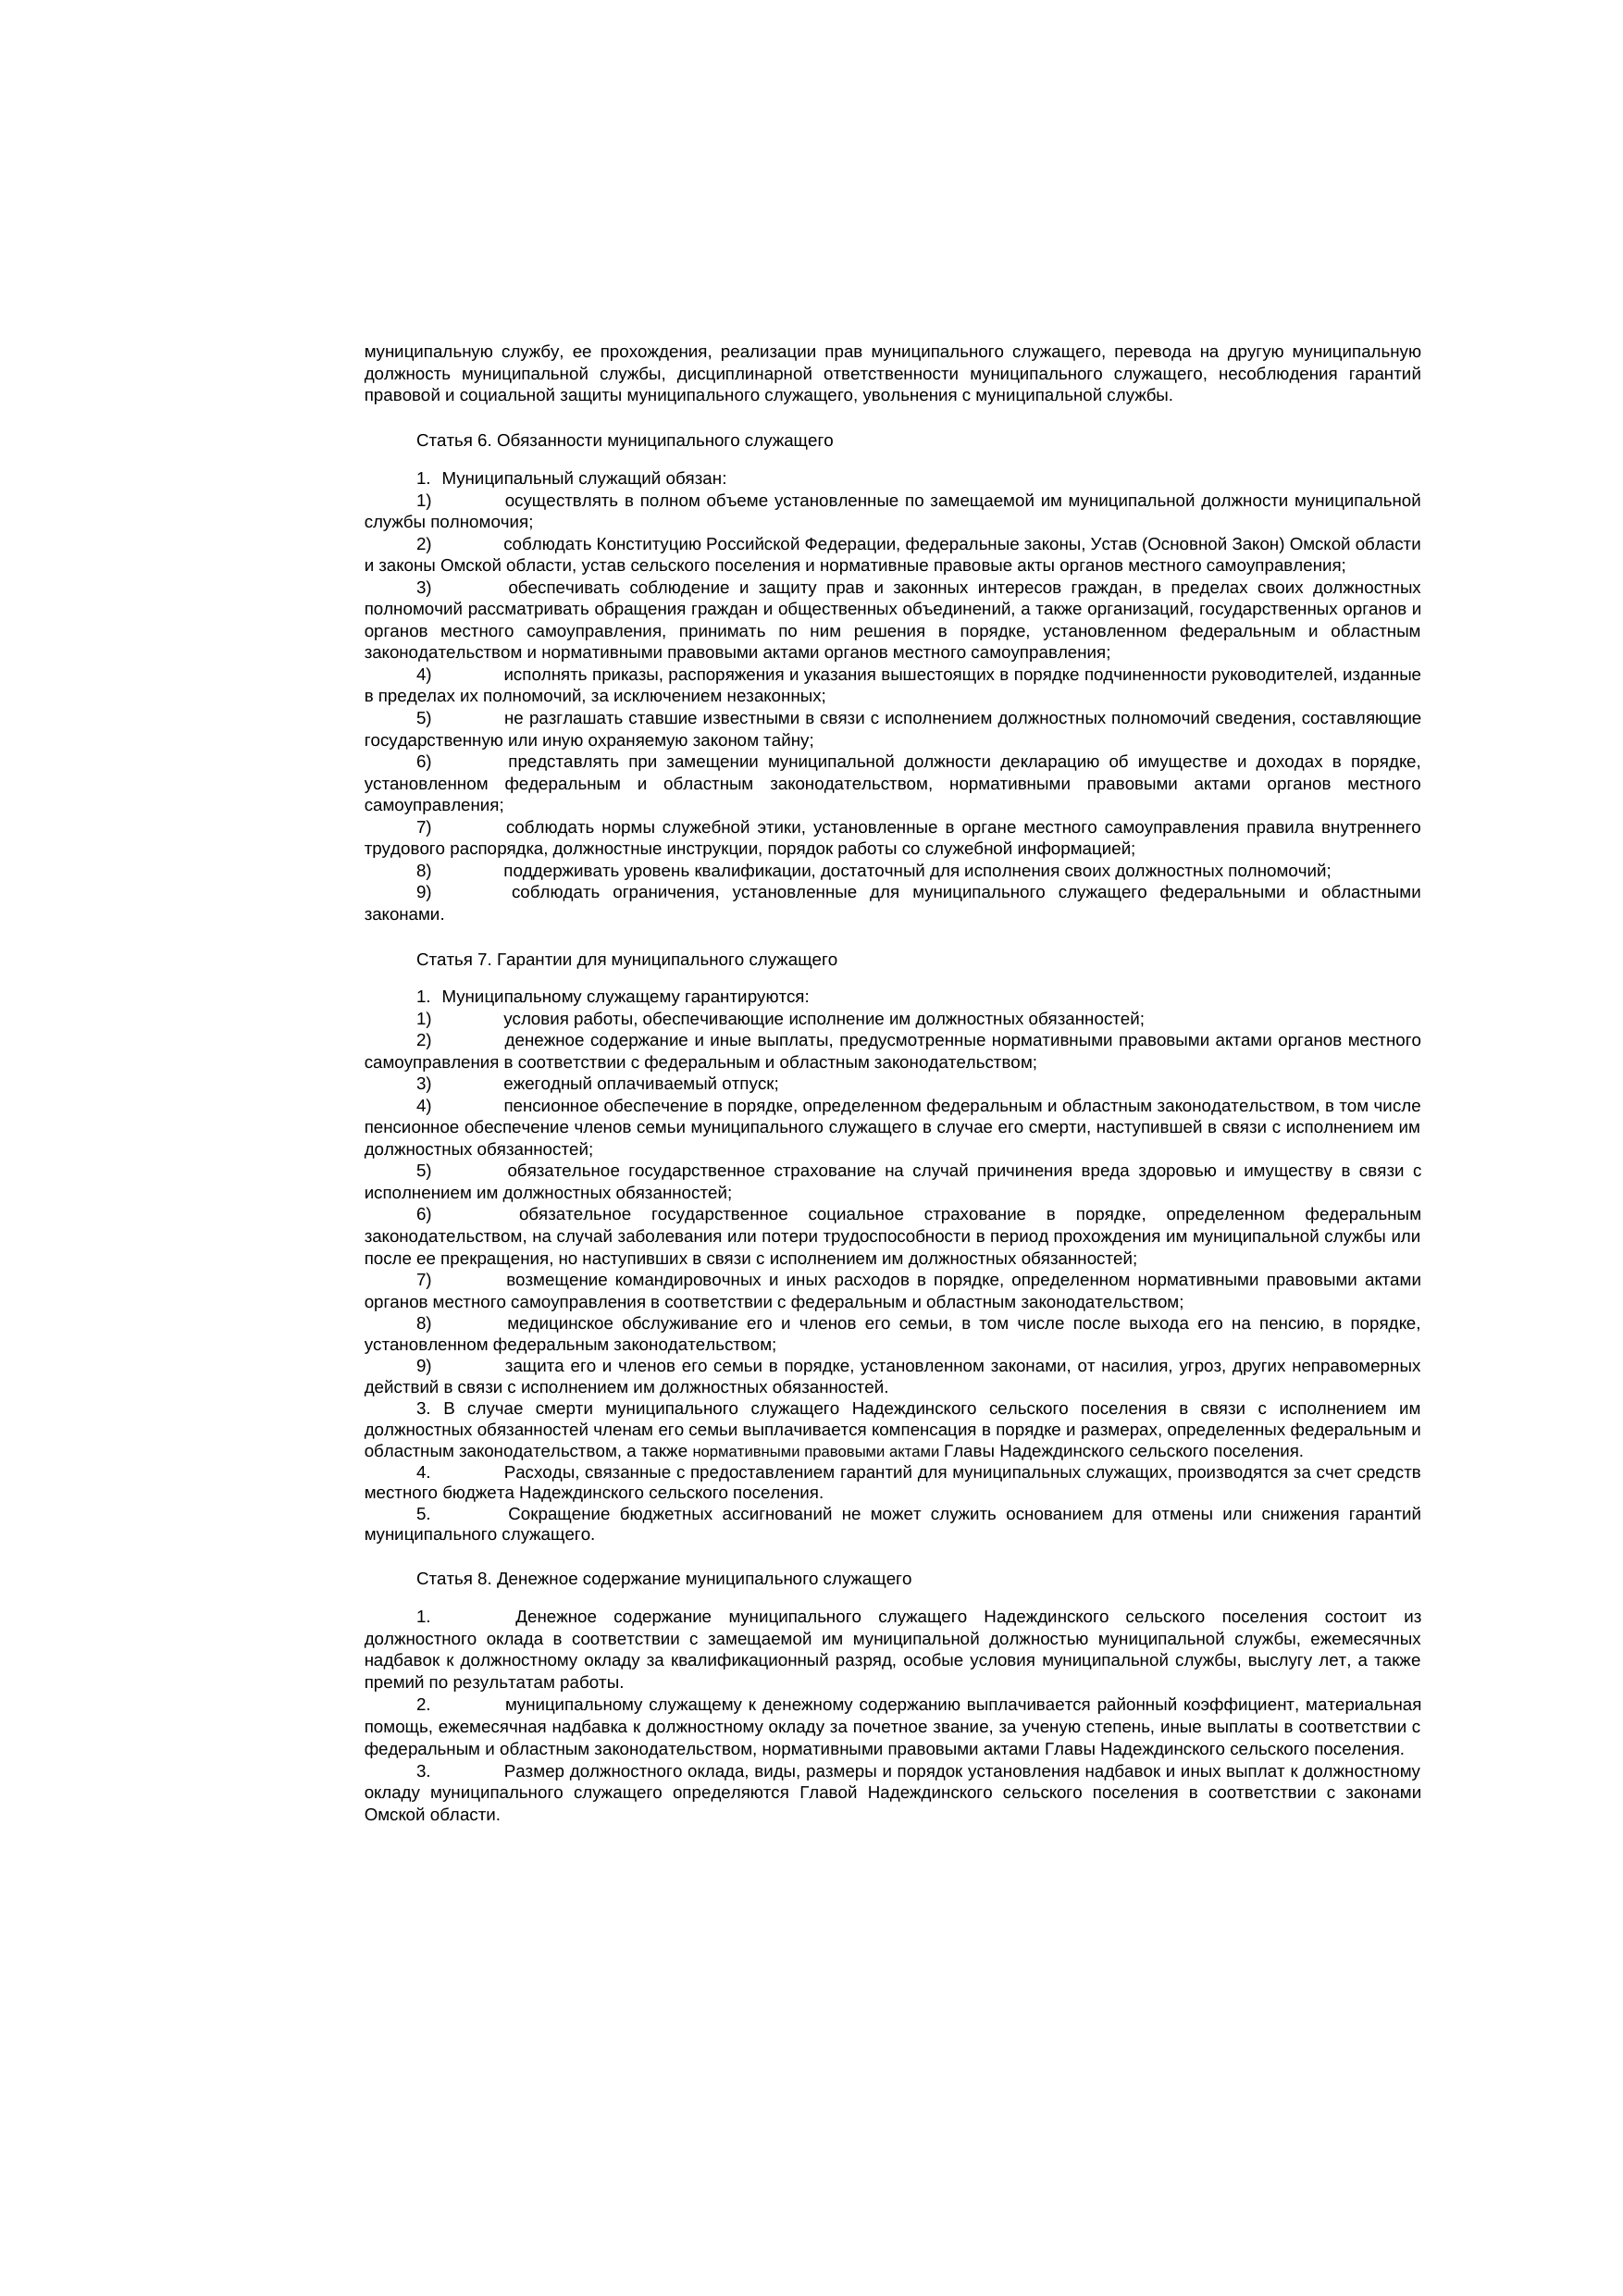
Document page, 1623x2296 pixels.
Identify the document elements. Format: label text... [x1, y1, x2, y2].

list Расходы, связанные с предоставлением гарантий для муниципальных служащих, производятся за счет средств местного бюджета Надеждинского сельского поселения. [364, 1461, 1422, 1503]
text муниципальную службу, ее прохождения, реализации прав муниципального служащего, перевода на другую муниципальную должность муниципальной службы, дисциплинарной ответственности муниципального служащего, несоблюдения гарантий правовой и социальной защиты муниципального служащего, увольнения с муниципальной службы. [364, 341, 1422, 406]
list обеспечивать соблюдение и защиту прав и законных интересов граждан, в пределах своих должностных полномочий рассматривать обращения граждан и общественных объединений, а также организаций, государственных органов и органов местного самоуправления, принимать по ним решения в порядке, установленном федеральным и областным законодательством и нормативными правовыми актами органов местного самоуправления; [364, 576, 1422, 664]
list В случае смерти муниципального служащего Надеждинского сельского поселения в связи с исполнением им должностных обязанностей членам его семьи выплачивается компенсация в порядке и размерах, определенных федеральным и областным законодательством, а также нормативными правовыми актами Главы Надеждинского сельского поселения. [364, 1397, 1422, 1461]
list соблюдать нормы служебной этики, установленные в органе местного самоуправления правила внутреннего трудового распорядка, должностные инструкции, порядок работы со служебной информацией; [364, 815, 1422, 859]
list Муниципальному служащему гарантируются: [364, 986, 1424, 1007]
list условия работы, обеспечивающие исполнение им должностных обязанностей; [364, 1007, 1424, 1029]
list Сокращение бюджетных ассигнований не может служить основанием для отмены или снижения гарантий муниципального служащего. [364, 1503, 1422, 1545]
list представлять при замещении муниципальной должности декларацию об имуществе и доходах в порядке, установленном федеральным и областным законодательством, нормативными правовыми актами органов местного самоуправления; [364, 751, 1422, 815]
list Размер должностного оклада, виды, размеры и порядок установления надбавок и иных выплат к должностному окладу муниципального служащего определяются Главой Надеждинского сельского поселения в соответствии с законами Омской области. [364, 1759, 1422, 1826]
list обязательное государственное социальное страхование в порядке, определенном федеральным законодательством, на случай заболевания или потери трудоспособности в период прохождения им муниципальной службы или после ее прекращения, но наступивших в связи с исполнением им должностных обязанностей; [364, 1203, 1422, 1269]
list медицинское обслуживание его и членов его семьи, в том числе после выхода его на пенсию, в порядке, установленном федеральным законодательством; [364, 1312, 1422, 1355]
list возмещение командировочных и иных расходов в порядке, определенном нормативными правовыми актами органов местного самоуправления в соответствии с федеральным и областным законодательством; [364, 1269, 1422, 1312]
list защита его и членов его семьи в порядке, установленном законами, от насилия, угроз, других неправомерных действий в связи с исполнением им должностных обязанностей. [364, 1355, 1422, 1397]
list денежное содержание и иные выплаты, предусмотренные нормативными правовыми актами органов местного самоуправления в соответствии с федеральным и областным законодательством; [364, 1029, 1422, 1073]
text Статья 6. Обязанности муниципального служащего [364, 432, 1424, 450]
list Денежное содержание муниципального служащего Надеждинского сельского поселения состоит из должностного оклада в соответствии с замещаемой им муниципальной должностью муниципальной службы, ежемесячных надбавок к должностному окладу за квалификационный разряд, особые условия муниципальной службы, выслугу лет, а также премий по результатам работы. [364, 1606, 1422, 1693]
text Статья 8. Денежное содержание муниципального служащего [364, 1570, 1424, 1588]
list осуществлять в полном объеме установленные по замещаемой им муниципальной должности муниципальной службы полномочия; [364, 489, 1422, 532]
list ежегодный оплачиваемый отпуск; [364, 1073, 1424, 1094]
list муниципальному служащему к денежному содержанию выплачивается районный коэффициент, материальная помощь, ежемесячная надбавка к должностному окладу за почетное звание, за ученую степень, иные выплаты в соответствии с федеральным и областным законодательством, нормативными правовыми актами Главы Надеждинского сельского поселения. [364, 1693, 1422, 1759]
list исполнять приказы, распоряжения и указания вышестоящих в порядке подчиненности руководителей, изданные в пределах их полномочий, за исключением незаконных; [364, 664, 1422, 707]
list соблюдать Конституцию Российской Федерации, федеральные законы, Устав (Основной Закон) Омской области и законы Омской области, устав сельского поселения и нормативные правовые акты органов местного самоуправления; [364, 532, 1422, 576]
list Муниципальный служащий обязан: [364, 467, 1424, 489]
list пенсионное обеспечение в порядке, определенном федеральным и областным законодательством, в том числе пенсионное обеспечение членов семьи муниципального служащего в случае его смерти, наступившей в связи с исполнением им должностных обязанностей; [364, 1094, 1422, 1160]
list соблюдать ограничения, установленные для муниципального служащего федеральными и областными законами. [364, 881, 1422, 925]
text Статья 7. Гарантии для муниципального служащего [364, 951, 1424, 969]
list не разглашать ставшие известными в связи с исполнением должностных полномочий сведения, составляющие государственную или иную охраняемую законом тайну; [364, 707, 1422, 751]
list обязательное государственное страхование на случай причинения вреда здоровью и имуществу в связи с исполнением им должностных обязанностей; [364, 1160, 1422, 1203]
list поддерживать уровень квалификации, достаточный для исполнения своих должностных полномочий; [364, 859, 1422, 881]
